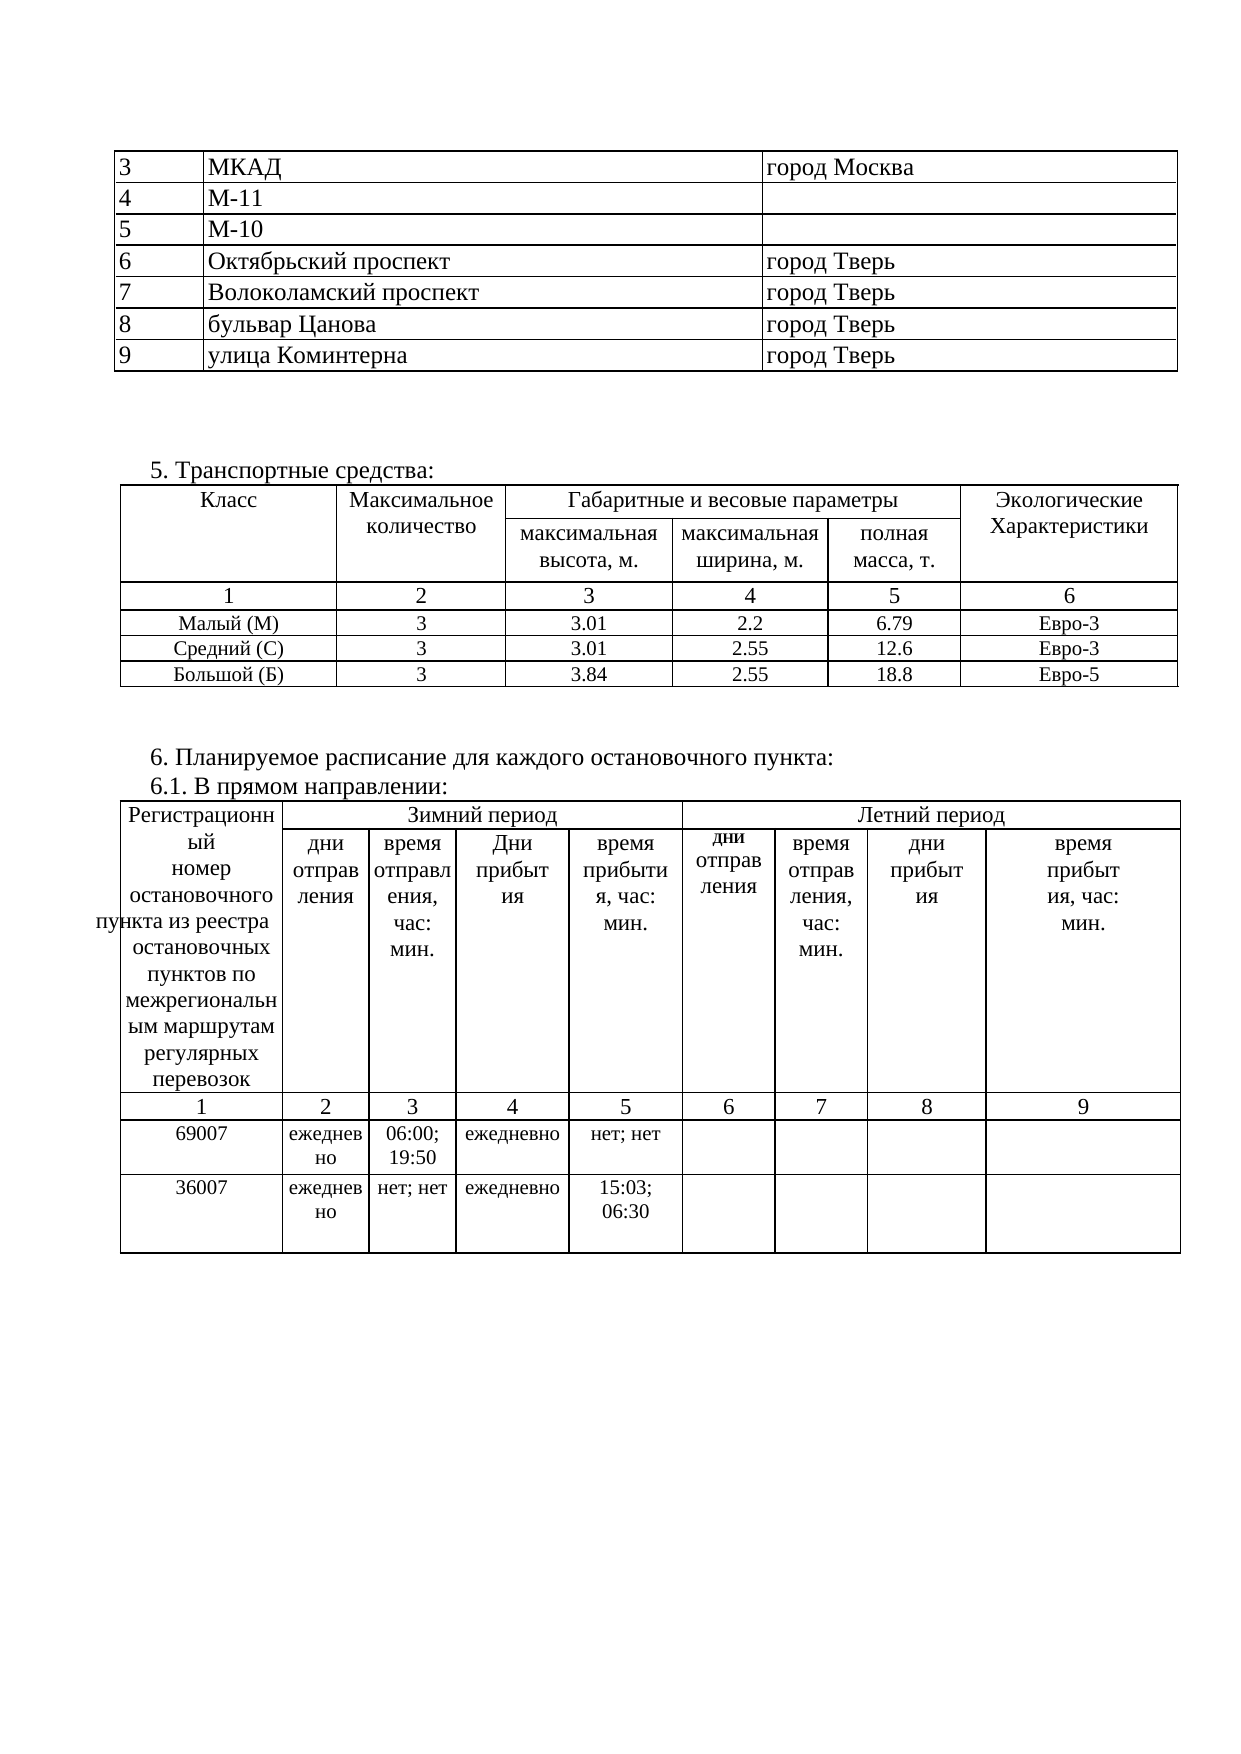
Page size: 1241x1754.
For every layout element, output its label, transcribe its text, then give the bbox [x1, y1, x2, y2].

table_cell [868, 1175, 985, 1252]
table_cell ежедневно [457, 1175, 568, 1252]
table_cell улица Коминтерна [204, 340, 762, 370]
table_cell Евро-5 [961, 662, 1177, 686]
table_cell город Москва [763, 152, 1177, 181]
table_cell ежедневно [283, 1121, 368, 1174]
table_cell 6 [961, 583, 1177, 609]
table_header Зимний период [283, 802, 682, 828]
table_cell 1 [121, 583, 336, 609]
table_cell 8 [115, 308, 203, 339]
table_cell 9 [987, 1093, 1180, 1119]
table_header Класс [121, 486, 336, 581]
table_cell 06:00; 19:50 [370, 1121, 455, 1174]
table_cell 9 [115, 340, 203, 370]
table_cell 3.01 [506, 636, 672, 660]
table_cell 4 [115, 183, 203, 213]
table_header Максимальное количество [337, 486, 505, 581]
table_cell 3 [337, 611, 505, 634]
table_cell 2.2 [673, 611, 827, 634]
table_cell Малый (М) [121, 611, 336, 634]
table_cell бульвар Цанова [204, 309, 762, 339]
table_cell [776, 1121, 867, 1174]
table_cell 3 [506, 583, 672, 609]
table_cell максимальная ширина, м. [673, 519, 827, 581]
table_cell Дни прибыт ия [457, 830, 568, 1091]
table_cell 3 [337, 662, 505, 686]
table_cell 6.79 [829, 611, 960, 634]
table_cell время отправ ления, час: мин. [776, 830, 867, 1091]
table_cell 2 [283, 1093, 368, 1119]
table_cell [987, 1175, 1180, 1252]
table_cell 3 [370, 1093, 455, 1119]
table_cell 5 [570, 1093, 682, 1119]
table_cell город Тверь [763, 244, 1177, 276]
table_cell Октябрьский проспект [204, 246, 762, 276]
table_header Летний период [683, 802, 1180, 828]
table_cell Средний (С) [121, 636, 336, 660]
table_cell город Тверь [763, 307, 1177, 339]
table_cell 7 [115, 277, 203, 307]
table_header Габаритные и весовые параметры [506, 486, 960, 518]
table_cell Волоколамский проспект [204, 277, 762, 307]
table_cell 69007 [121, 1121, 282, 1174]
table_cell город Тверь [763, 276, 1177, 307]
table_cell 4 [673, 583, 827, 609]
table_cell 3 [337, 636, 505, 660]
table_header Регистрационный номер остановочного пункта из реестра остановочных пунктов по межрегиональным маршрутам регулярных перевозок [121, 802, 282, 1091]
table_cell [683, 1175, 774, 1252]
table_cell Евро-3 [961, 611, 1177, 634]
table_cell полная масса, т. [829, 519, 960, 581]
table_cell 7 [776, 1093, 867, 1119]
table_cell Евро-3 [961, 636, 1177, 660]
table_cell 8 [868, 1093, 985, 1119]
text 6.1. В прямом направлении: [150, 771, 1090, 800]
table_cell дни отправ ления [283, 830, 368, 1091]
table_cell нет; нет [370, 1175, 455, 1252]
table_cell 12.6 [829, 636, 960, 660]
table_cell 2.55 [673, 636, 827, 660]
table_cell время прибыти я, час: мин. [570, 830, 682, 1091]
table_cell время прибыт ия, час: мин. [987, 830, 1180, 1091]
table_cell [868, 1121, 985, 1174]
table_cell 6 [115, 245, 203, 276]
table_cell Большой (Б) [121, 662, 336, 686]
text 6. Планируемое расписание для каждого остановочного пункта: [150, 742, 1090, 771]
table_cell М-11 [204, 183, 762, 213]
table_cell [776, 1175, 867, 1252]
table_cell 6 [683, 1093, 774, 1119]
table_cell [763, 181, 1177, 213]
table_cell время отправл ения, час: мин. [370, 830, 455, 1091]
table_cell город Тверь [763, 339, 1177, 370]
table_cell 3 [115, 152, 203, 181]
table_cell [683, 1121, 774, 1174]
table_cell 4 [457, 1093, 568, 1119]
table_cell 2.55 [673, 662, 827, 686]
table_cell 5 [115, 214, 203, 244]
table_cell 15:03; 06:30 [570, 1175, 682, 1252]
text 5. Транспортные средства: [150, 456, 1090, 484]
table_cell 18.8 [829, 662, 960, 686]
table_cell 5 [829, 583, 960, 609]
table_header Экологические Характеристики [961, 486, 1177, 581]
table_cell 3.01 [506, 611, 672, 634]
table_cell дни прибыт ия [868, 830, 985, 1091]
table_cell 36007 [121, 1175, 282, 1252]
table_cell М-10 [204, 215, 762, 244]
table_cell [763, 213, 1177, 244]
table_cell максимальная высота, м. [506, 519, 672, 581]
table_cell ежедневно [457, 1121, 568, 1174]
table_cell [987, 1121, 1180, 1174]
table_cell МКАД [204, 152, 762, 181]
table_cell ежедневно [283, 1175, 368, 1252]
table_cell 2 [337, 583, 505, 609]
table_cell 1 [121, 1093, 282, 1119]
table_cell 3.84 [506, 662, 672, 686]
table_cell нет; нет [570, 1121, 682, 1174]
table_cell ДНИ отправ ления [683, 830, 774, 1091]
